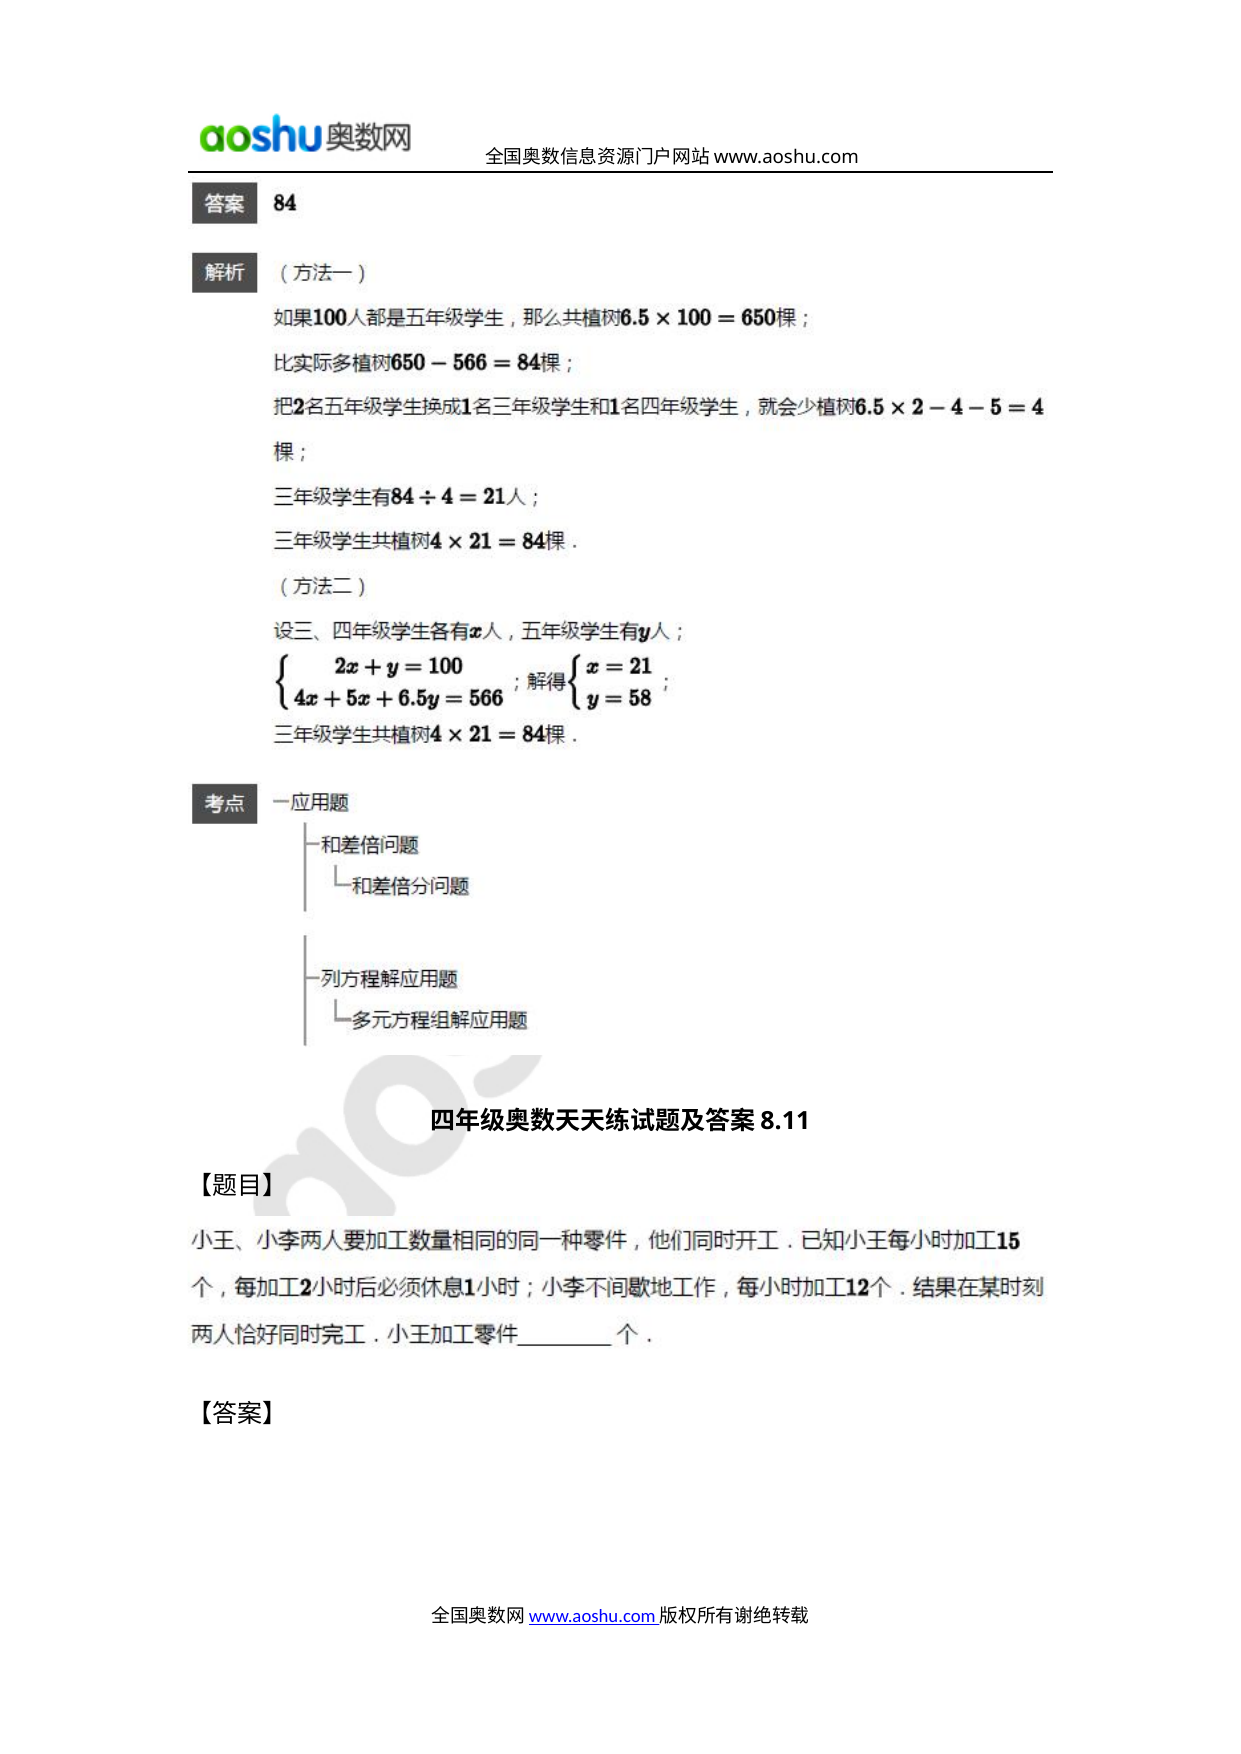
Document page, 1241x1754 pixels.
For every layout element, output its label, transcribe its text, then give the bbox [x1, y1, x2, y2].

text 【答案】 [187, 1379, 1053, 1444]
picture [187, 1216, 1053, 1364]
text 【题目】 [187, 1151, 1053, 1216]
picture [187, 176, 1053, 1086]
picture [187, 88, 485, 164]
text 四年级奥数天天练试题及答案8.11 [187, 1086, 1053, 1151]
